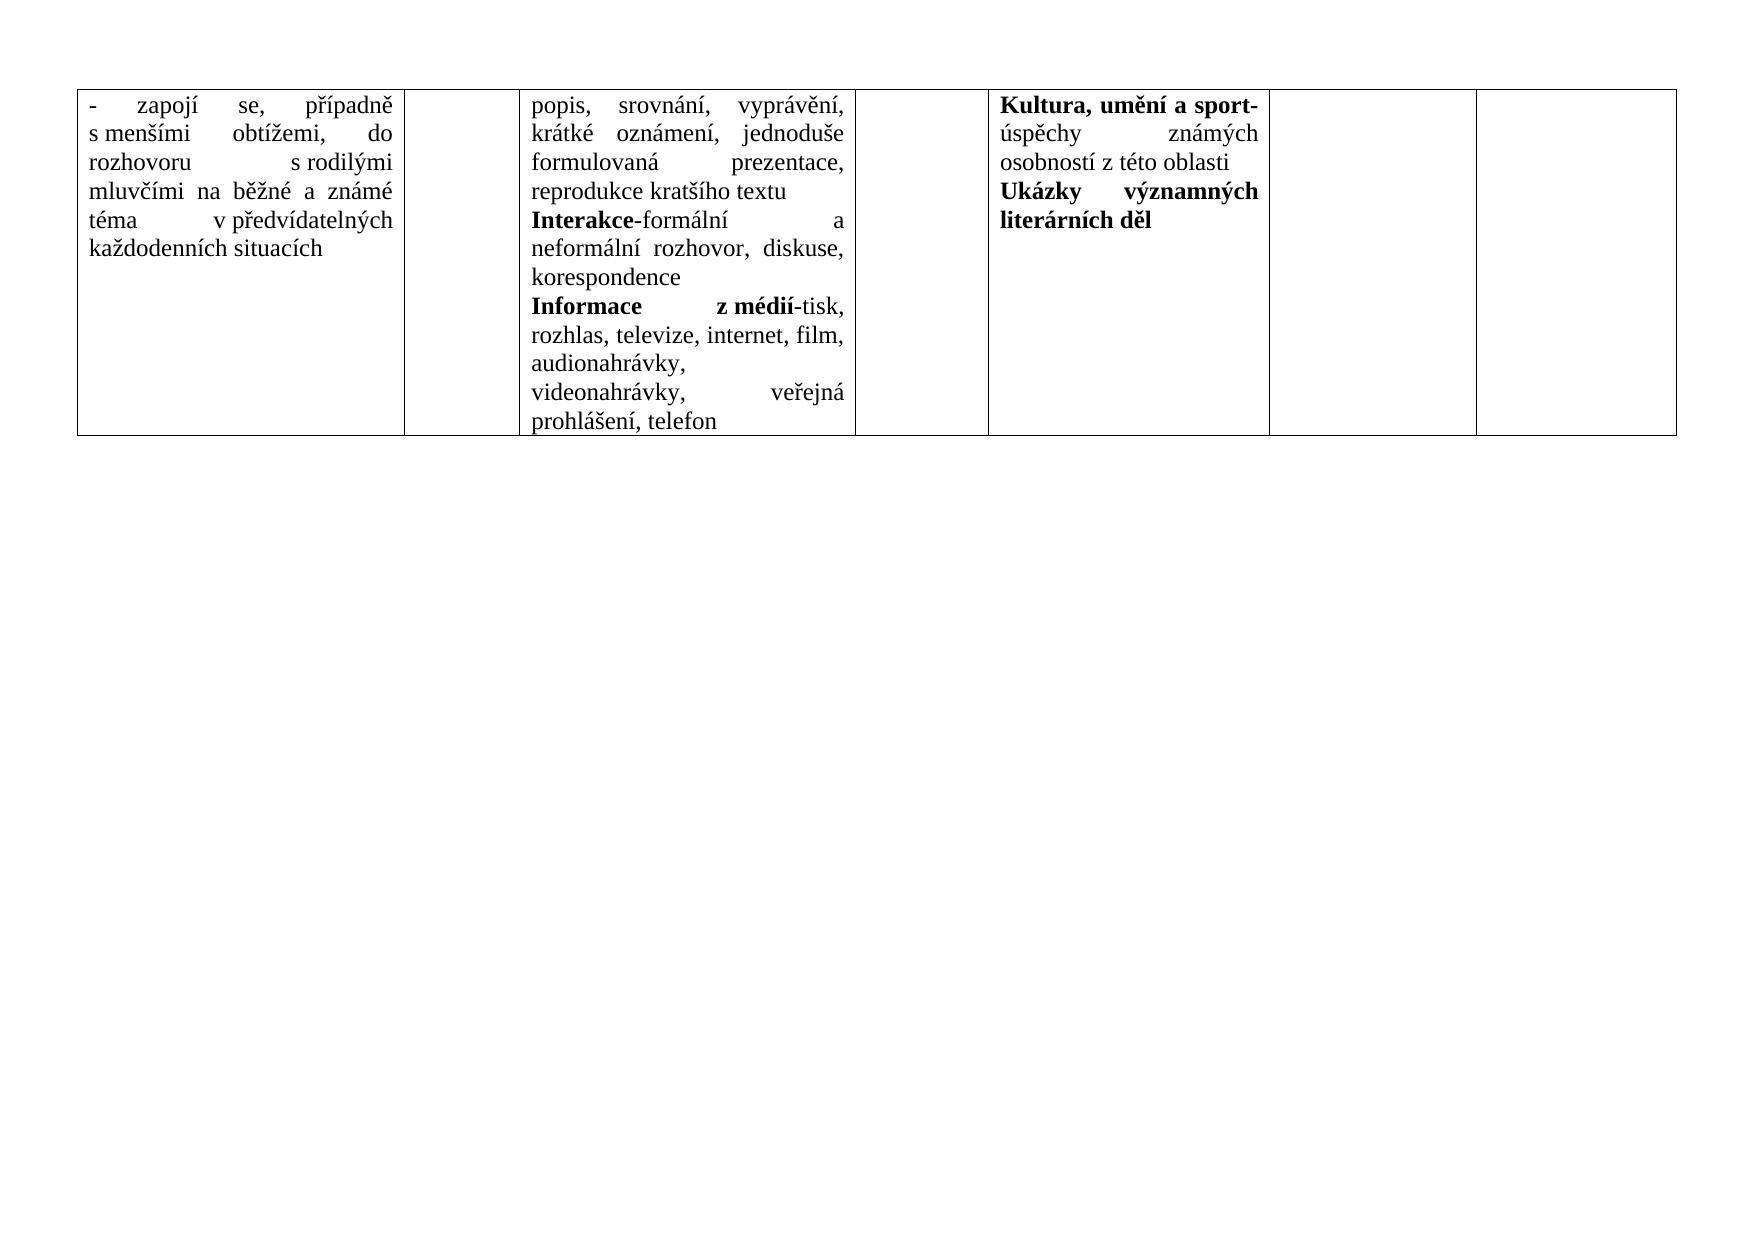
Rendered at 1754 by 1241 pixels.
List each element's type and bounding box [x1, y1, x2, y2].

table_cell [856, 90, 988, 435]
table_cell [405, 90, 519, 435]
table_cell [78, 90, 404, 435]
table_cell [1477, 90, 1676, 435]
table_cell [520, 90, 855, 435]
table_cell [1270, 90, 1476, 435]
table_cell [989, 90, 1269, 435]
